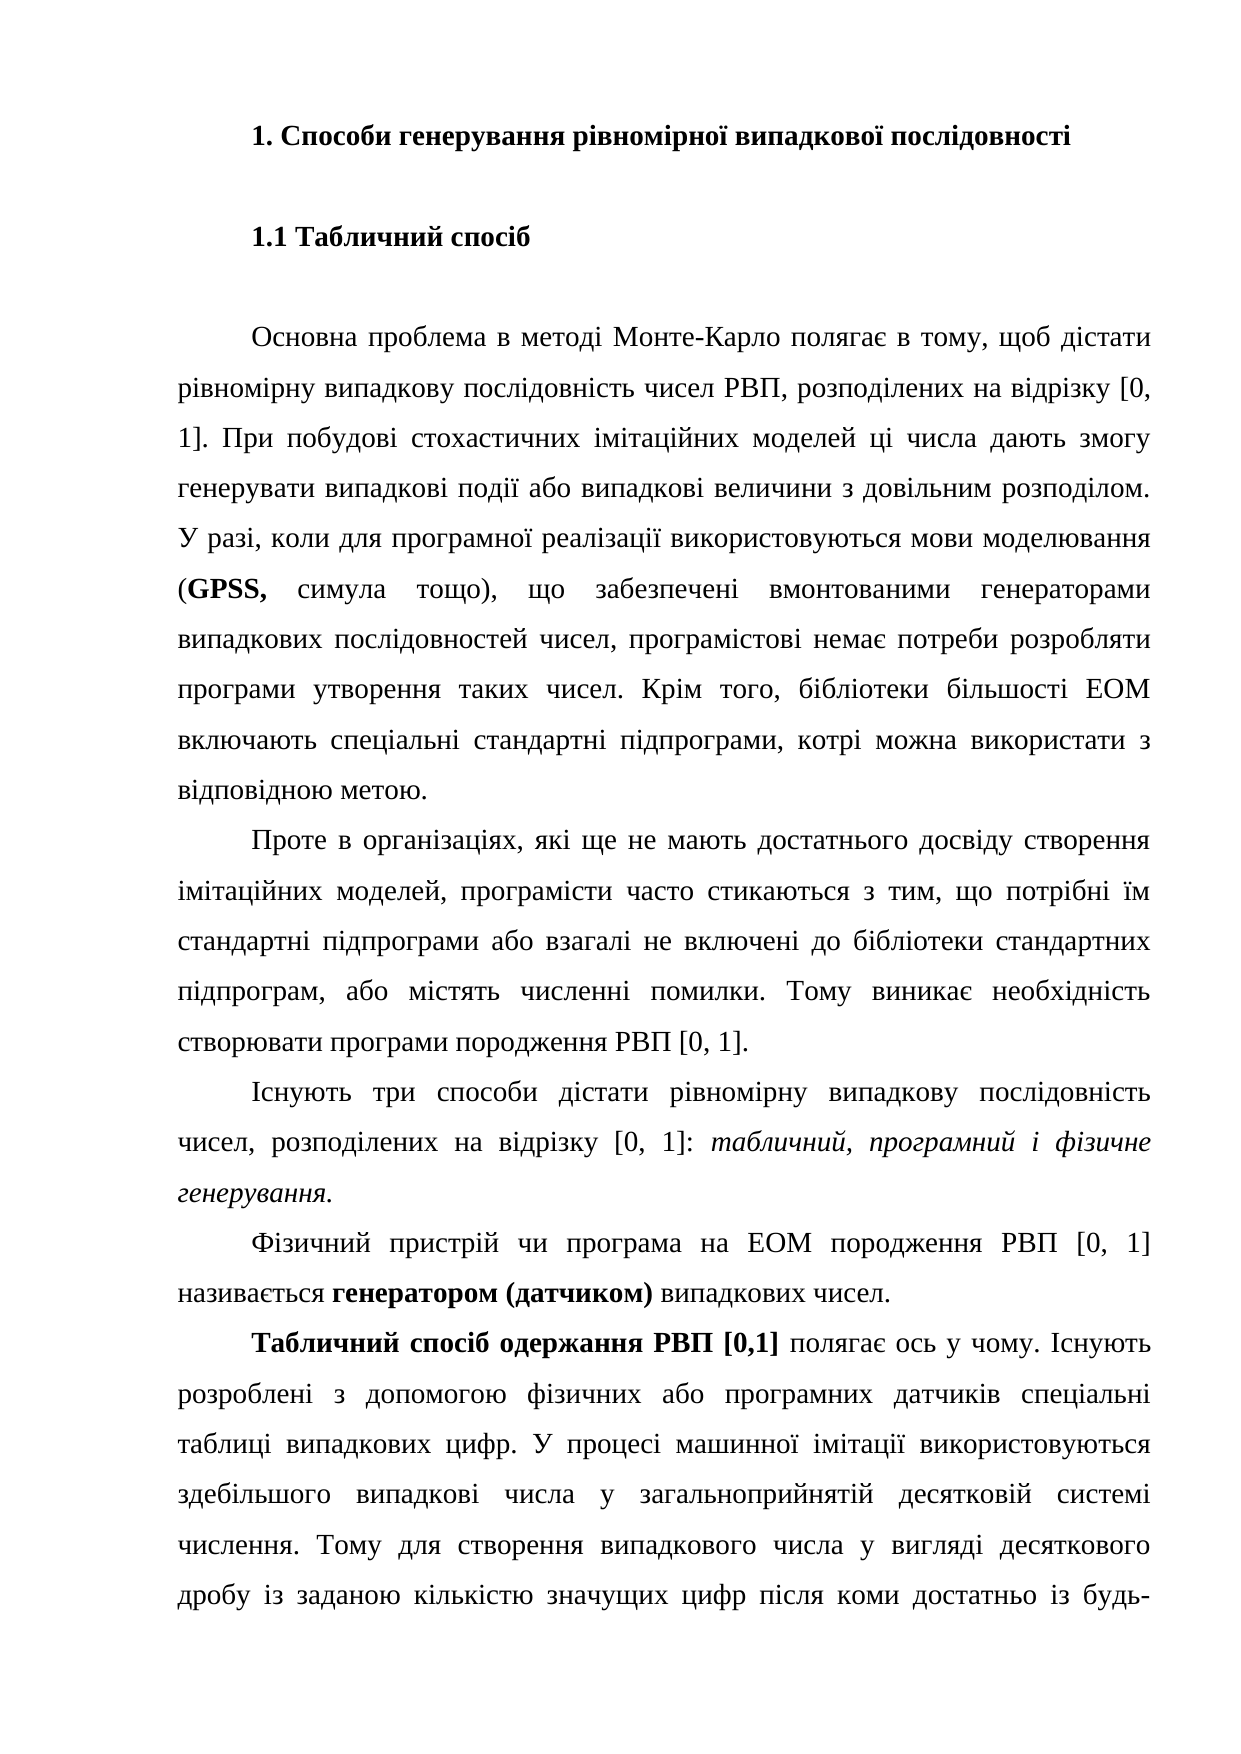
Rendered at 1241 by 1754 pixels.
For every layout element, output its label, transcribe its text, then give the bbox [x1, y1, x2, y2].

list 1. Способи генерування рівномірної випадкової послідовності [177, 118, 1152, 152]
text Проте в організаціях, які ще не мають достатнього досвіду створення імітаційних моделей, програмісти часто стикаються з тим, що потрібні їм стандартні підпрограми або взагалі не включені до бібліотеки стандартних підпрограм, або містять численні помилки. Тому виникає необхідність створювати програми породження РВП [0, 1]. [177, 822, 1152, 1057]
text Фізичний пристрій чи програма на ЕОМ породження РВП [0, 1] називається генератором (датчиком) випадкових чисел. [177, 1225, 1152, 1309]
list 1.1 Табличний спосіб [177, 219, 1152, 252]
text Існують три способи дістати рівномірну випадкову послідовність чисел, розподілених на відрізку [0, 1]: табличний, програмний і фізичне генерування. [177, 1074, 1152, 1208]
text Основна проблема в методі Монте-Карло полягає в тому, щоб дістати рівномірну випадкову послідовність чисел РВП, розподілених на відрізку [0, 1]. При побудові стохастичних імітаційних моделей ці числа дають змогу генерувати випадкові події або випадкові величини з довільним розподілом. У разі, коли для програмної реалізації використовуються мови моделювання (GPSS, симула тощо), що забезпечені вмонтованими генераторами випадкових послідовностей чисел, програмістові немає потреби розробляти програми утворення таких чисел. Крім того, бібліотеки більшості ЕОМ включають спеціальні стандартні підпрограми, котрі можна використати з відповідною метою. [177, 319, 1152, 806]
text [177, 1326, 1152, 1611]
